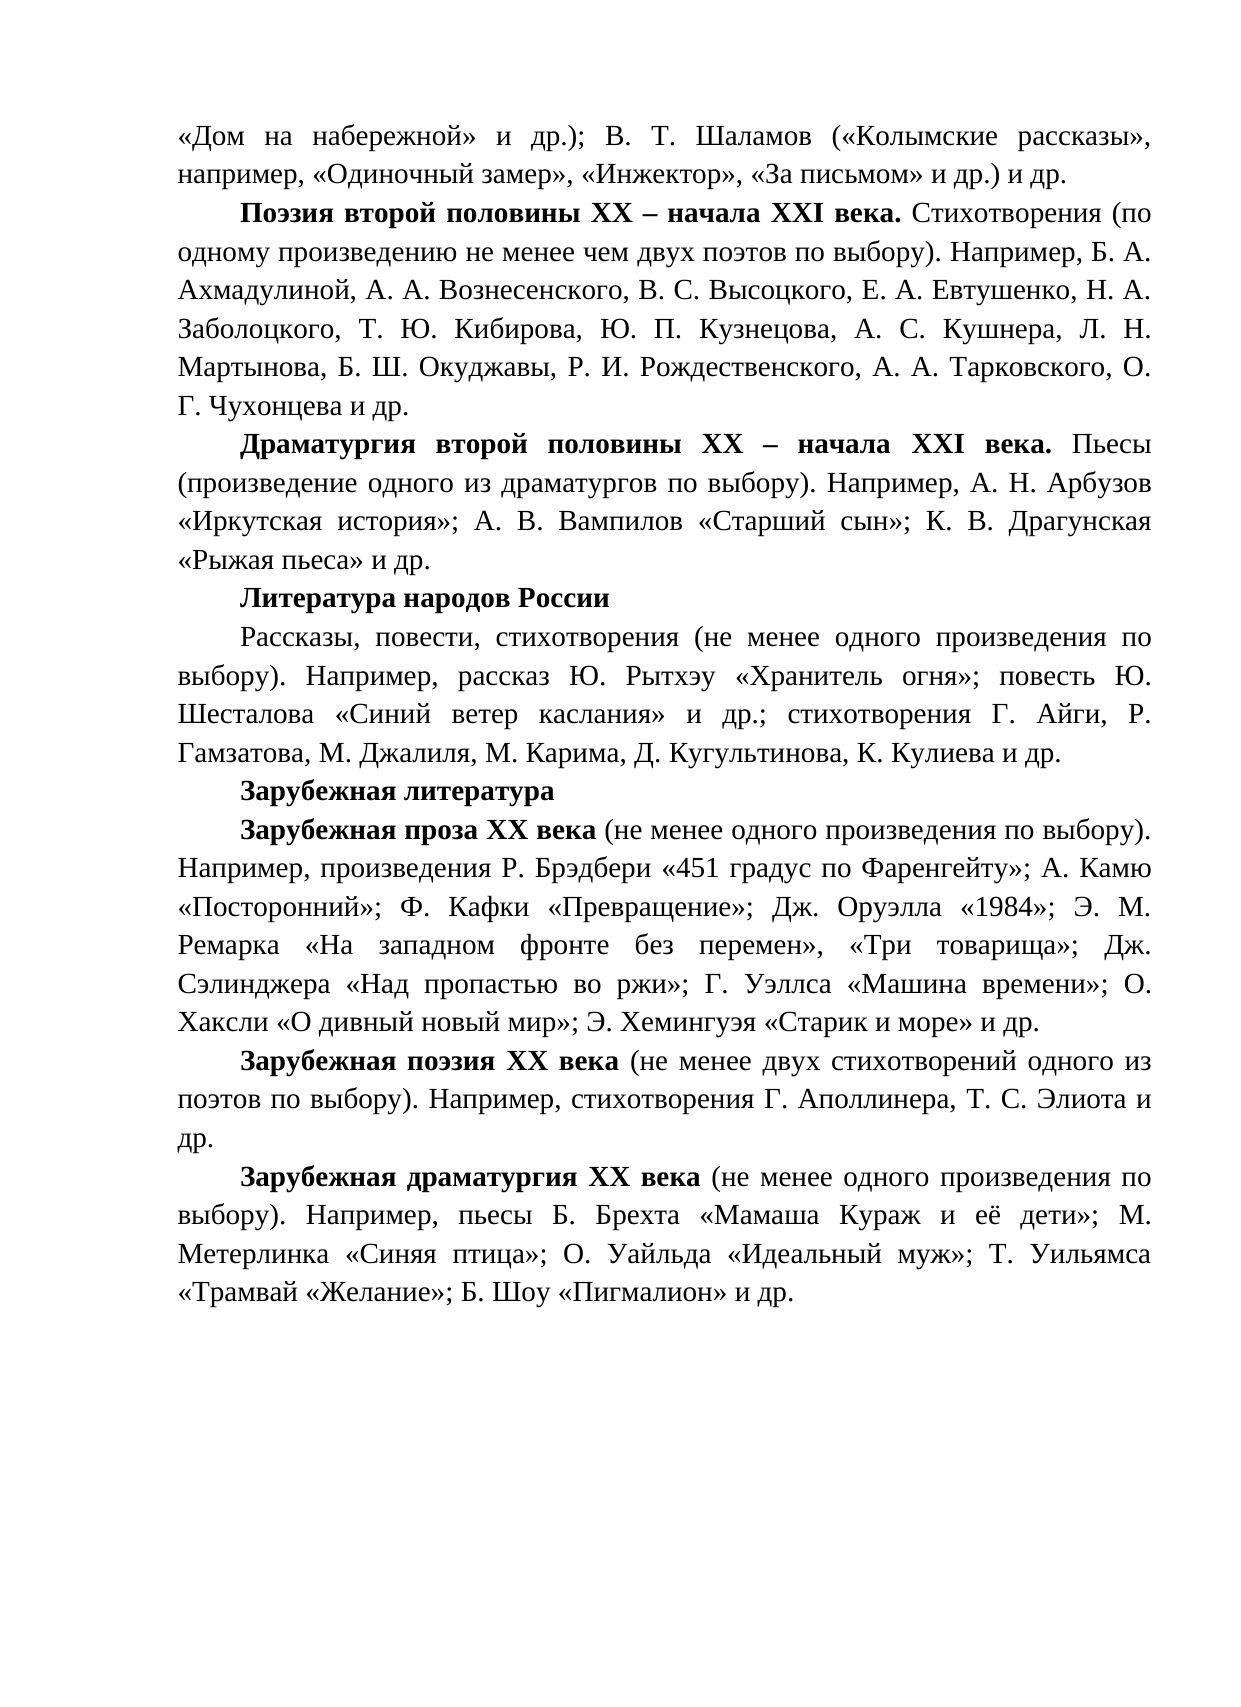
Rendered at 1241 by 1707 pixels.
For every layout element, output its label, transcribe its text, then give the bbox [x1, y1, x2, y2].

text Литература народов России [177, 581, 1152, 614]
text Драматургия второй половины ХХ – начала XXI века. Пьесы ‌(произведение одного из драматургов по выбору). Например, А. Н. Арбузов «Иркутская история»; А. В. Вампилов «Старший сын»; К. В. Драгунская «Рыжая пьеса» и др.‌ [177, 426, 1152, 576]
text Рассказы, повести, стихотворения ‌(не менее одного произведения по выбору). Например, рассказ Ю. Рытхэу «Хранитель огня»; повесть Ю. Шесталова «Синий ветер каслания» и др.; стихотворения Г. Айги, Р. Гамзатова, М. Джалиля, М. Карима, Д. Кугультинова, К. Кулиева и др.‌ [177, 619, 1152, 768]
text Поэзия второй половины XX – начала XXI века. Стихотворения ‌(по одному произведению не менее чем двух поэтов по выбору). Например, Б. А. Ахмадулиной, А. А. Вознесенского, В. С. Высоцкого, Е. А. Евтушенко, Н. А. Заболоцкого, Т. Ю. Кибирова, Ю. П. Кузнецова, А. С. Кушнера, Л. Н. Мартынова, Б. Ш. Окуджавы, Р. И. Рождественского, А. А. Тарковского, О. Г. Чухонцева и др.‌ [177, 195, 1152, 421]
text Зарубежная литература [177, 773, 1152, 807]
text Зарубежная поэзия XX века ‌(не менее двух стихотворений одного из поэтов по выбору). Например, стихотворения Г. Аполлинера, Т. С. Элиота и др.‌ [177, 1043, 1152, 1154]
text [177, 118, 1152, 190]
text Зарубежная драматургия XX века ‌(не менее одного произведения по выбору). Например, пьесы Б. Брехта «Мамаша Кураж и её дети»; М. Метерлинка «Синяя птица»; О. Уайльда «Идеальный муж»; Т. Уильямса «Трамвай «Желание»; Б. Шоу «Пигмалион» и др.‌‌ [177, 1159, 1152, 1308]
text Зарубежная проза XX века ‌(не менее одного произведения по выбору). Например, произведения Р. Брэдбери «451 градус по Фаренгейту»; А. Камю «Посторонний»; Ф. Кафки «Превращение»; Дж. Оруэлла «1984»; Э. М. Ремарка «На западном фронте без перемен», «Три товарища»; Дж. Сэлинджера «Над пропастью во ржи»; Г. Уэллса «Машина времени»; О. Хаксли «О дивный новый мир»; Э. Хемингуэя «Старик и море» и др.‌ [177, 812, 1152, 1038]
